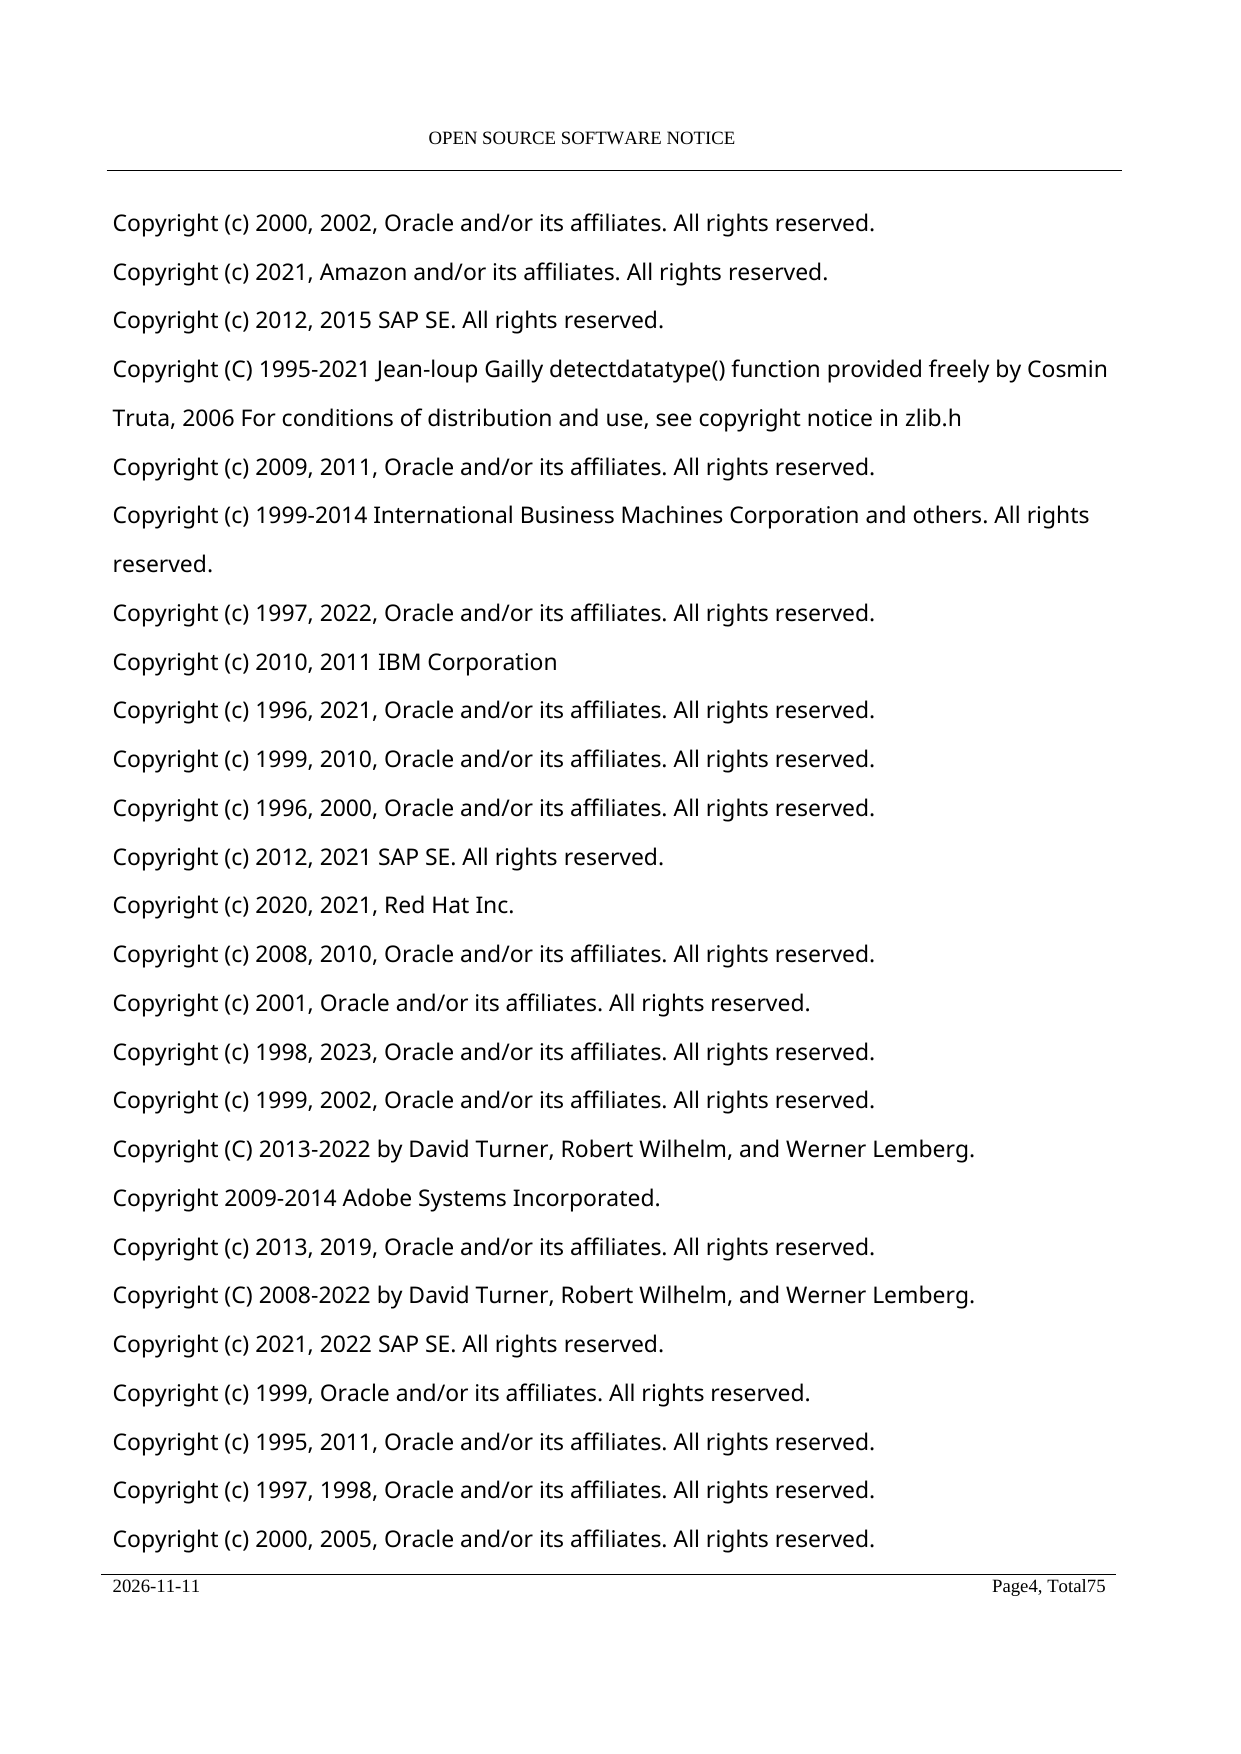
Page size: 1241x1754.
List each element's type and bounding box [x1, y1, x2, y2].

text [112, 206, 1128, 1555]
